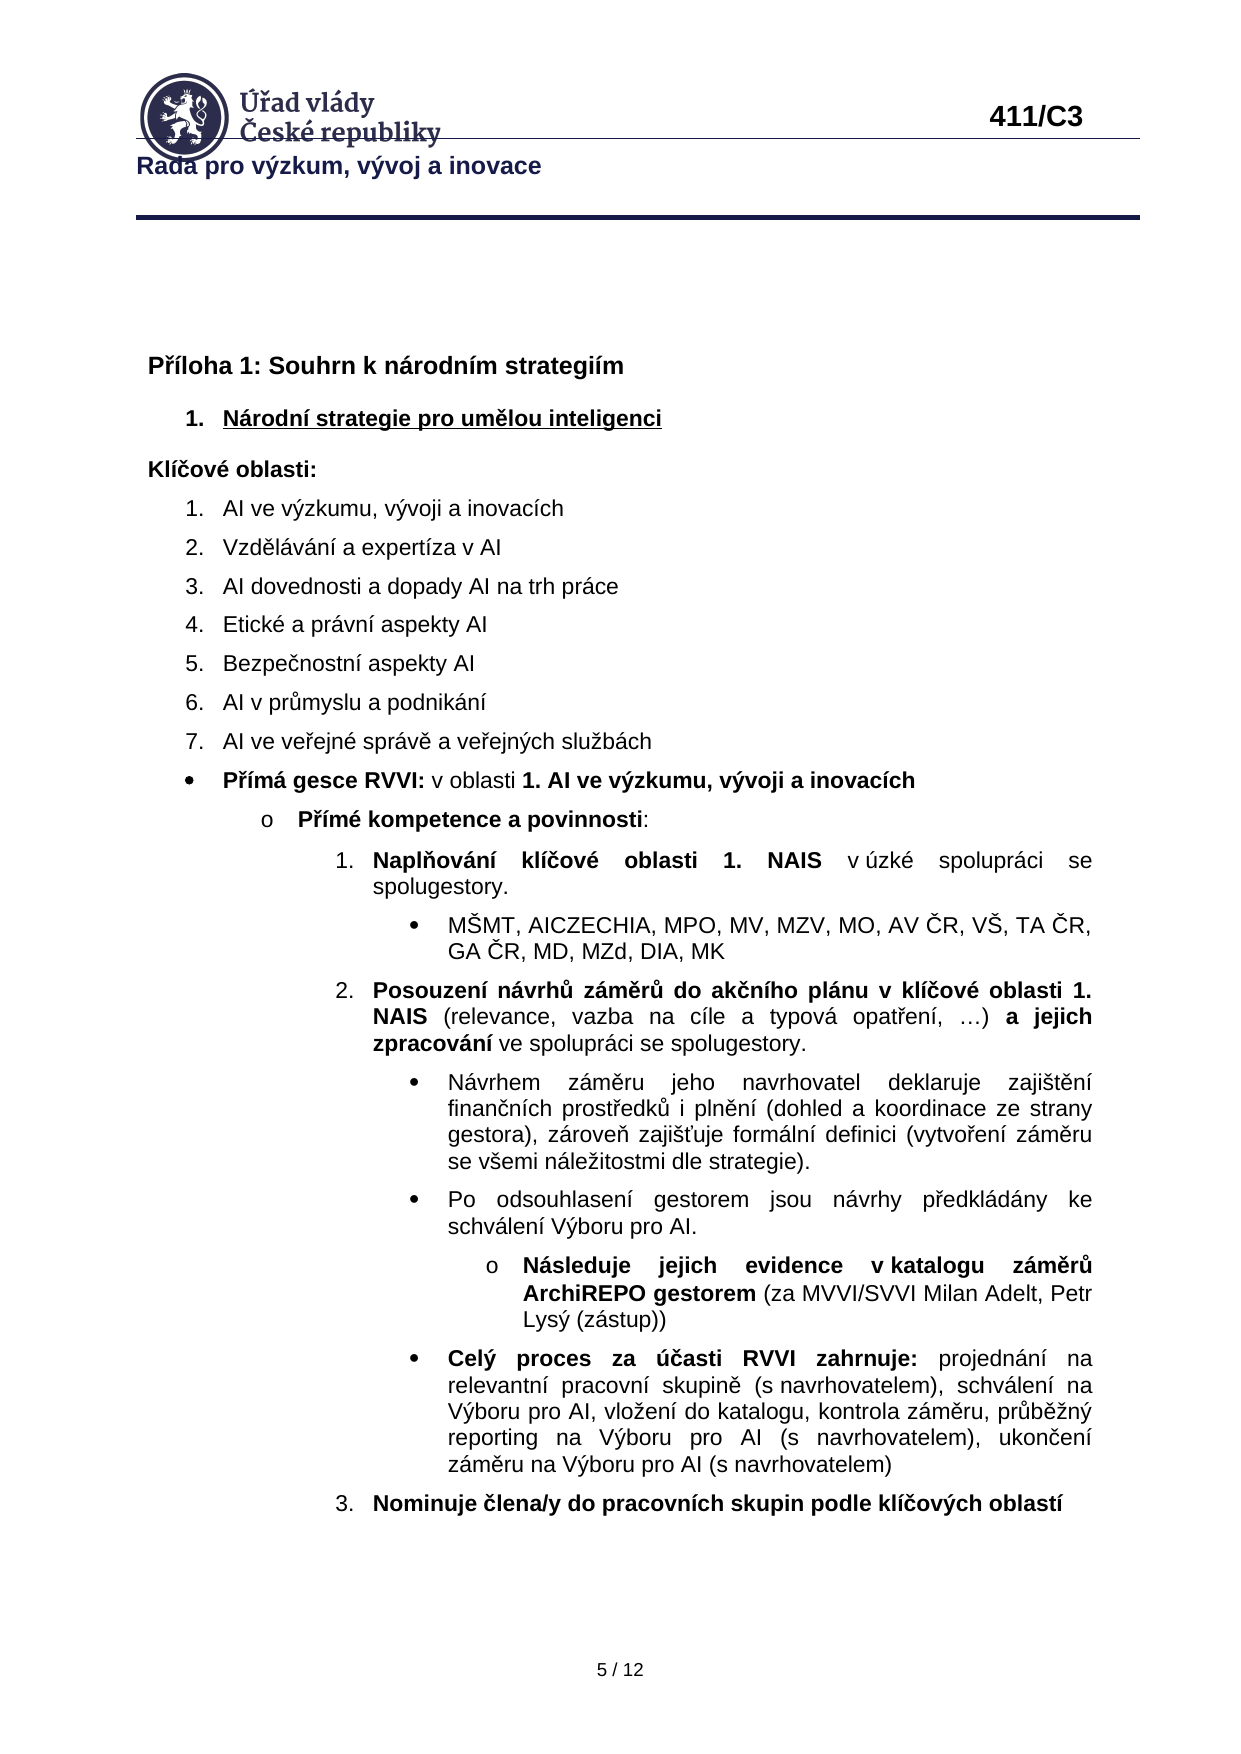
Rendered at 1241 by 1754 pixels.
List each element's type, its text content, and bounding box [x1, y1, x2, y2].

list Následuje jejich evidence v katalogu záměrů ArchiREPO gestorem (za MVVI/SVVI Milan Adelt, Petr Lysý (zástup)) [485, 1252, 1093, 1333]
list Přímá gesce RVVI: v oblasti 1. AI ve výzkumu, vývoji a inovacích [185, 767, 1093, 793]
list Návrhem záměru jeho navrhovatel deklaruje zajištění finančních prostředků i plnění (dohled a koordinace ze strany gestora), zároveň zajišťuje formální definici (vytvoření záměru se všemi náležitostmi dle strategie). [410, 1068, 1093, 1174]
list MŠMT, AICZECHIA, MPO, MV, MZV, MO, AV ČR, VŠ, TA ČR, GA ČR, MD, MZd, DIA, MK [410, 912, 1093, 964]
list AI ve výzkumu, vývoji a inovacích [185, 495, 1093, 521]
text Klíčové oblasti: [148, 456, 1093, 482]
subtitle Příloha 1: Souhrn k národním strategiím [148, 351, 1093, 380]
picture [140, 139, 441, 162]
list Po odsouhlasení gestorem jsou návrhy předkládány ke schválení Výboru pro AI. [410, 1186, 1093, 1239]
list AI ve veřejné správě a veřejných službách [185, 728, 1093, 754]
list AI v průmyslu a podnikání [185, 689, 1093, 716]
list AI dovednosti a dopady AI na trh práce [185, 573, 1093, 599]
list Nominuje člena/y do pracovních skupin podle klíčových oblastí [335, 1489, 1093, 1516]
list Naplňování klíčové oblasti 1. NAIS v úzké spolupráci se spolugestory. [335, 847, 1093, 899]
picture [140, 73, 441, 138]
list Etické a právní aspekty AI [185, 611, 1093, 638]
list Vzdělávání a expertíza v AI [185, 534, 1093, 560]
list Posouzení návrhů záměrů do akčního plánu v klíčové oblasti 1. NAIS (relevance, vazba na cíle a typová opatření, …) a jejich zpracování ve spolupráci se spolugestory. [335, 977, 1093, 1056]
list Národní strategie pro umělou inteligenci [185, 405, 1093, 431]
list Bezpečnostní aspekty AI [185, 650, 1093, 677]
list Přímé kompetence a povinnosti: [260, 806, 1093, 834]
list Celý proces za účasti RVVI zahrnuje: projednání na relevantní pracovní skupině (s navrhovatelem), schválení na Výboru pro AI, vložení do katalogu, kontrola záměru, průběžný reporting na Výboru pro AI (s navrhovatelem), ukončení záměru na Výboru pro AI (s navrhovatelem) [410, 1345, 1093, 1477]
